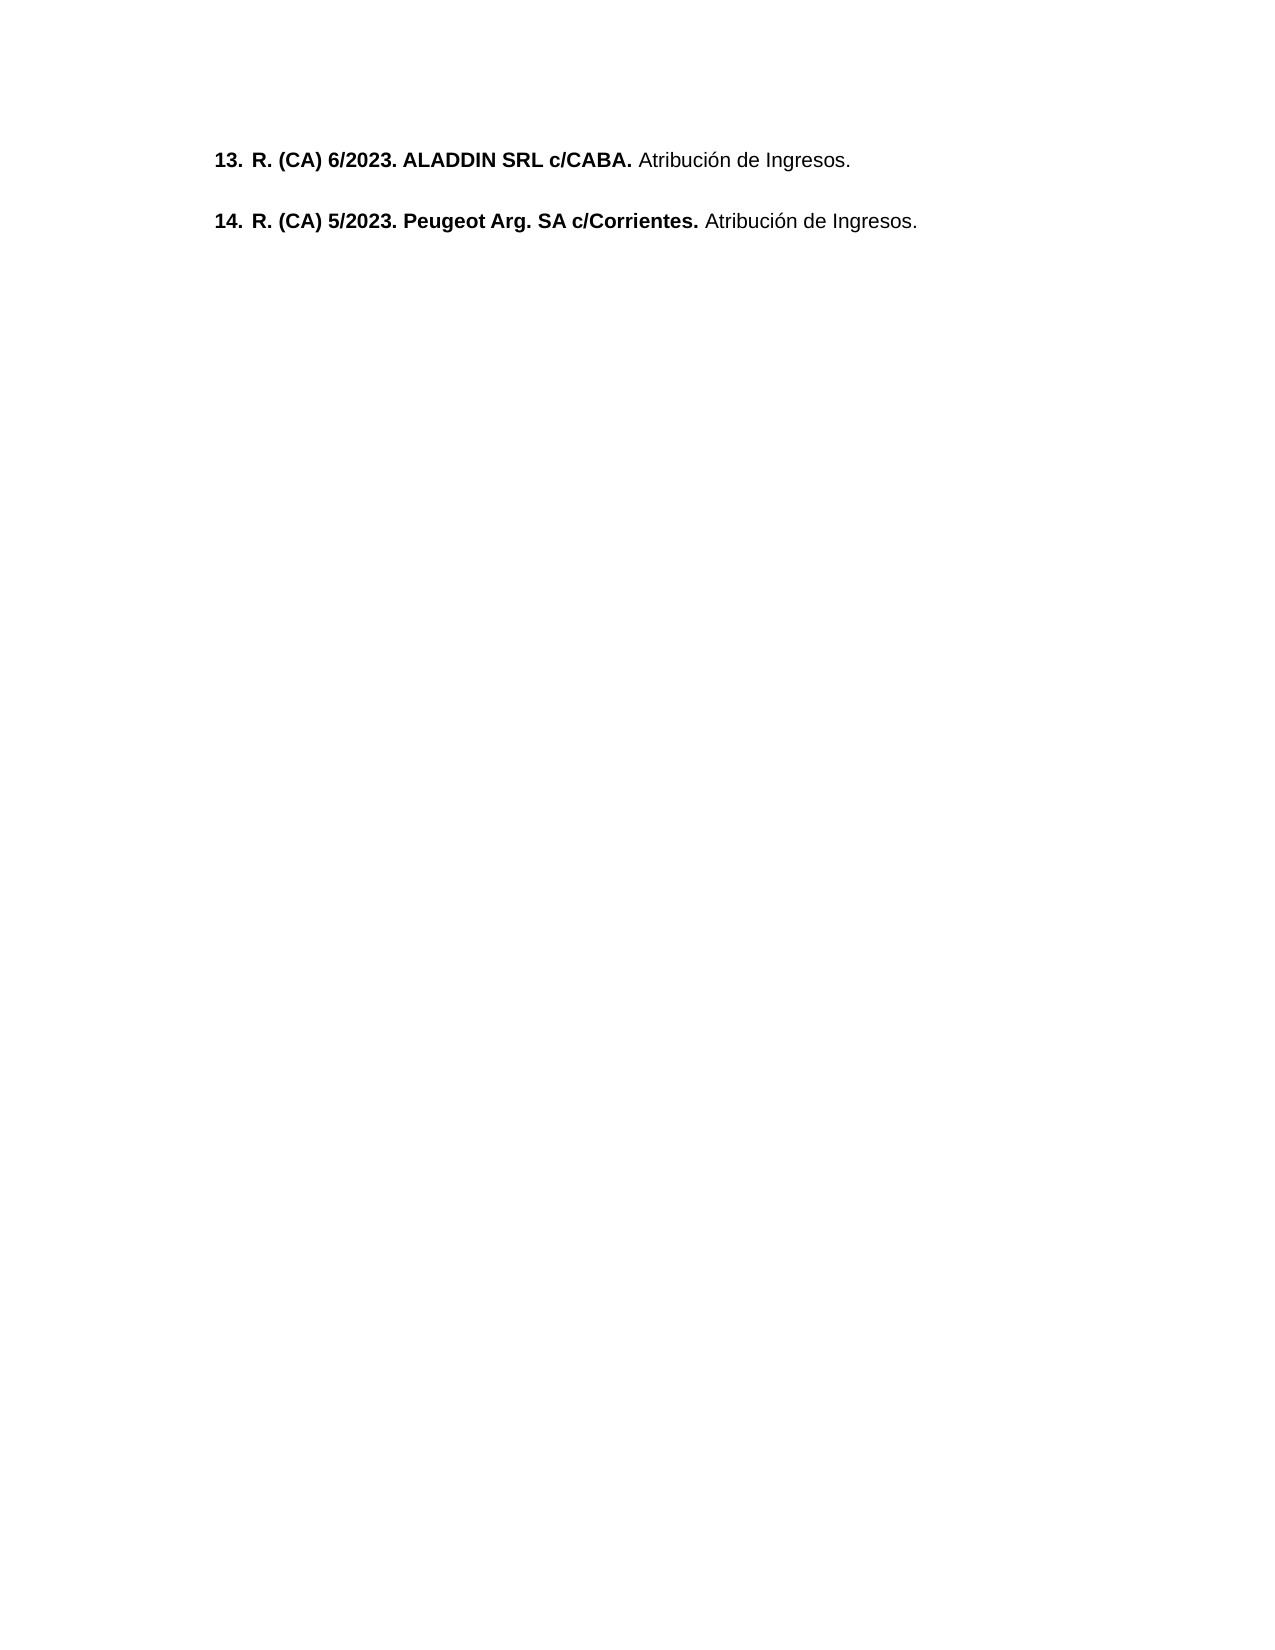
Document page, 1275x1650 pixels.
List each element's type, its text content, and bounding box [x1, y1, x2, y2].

list R. (CA) 5/2023. Peugeot Arg. SA c/Corrientes. Atribución de Ingresos. [214, 208, 1098, 232]
list R. (CA) 6/2023. ALADDIN SRL c/CABA. Atribución de Ingresos. [214, 148, 1098, 172]
